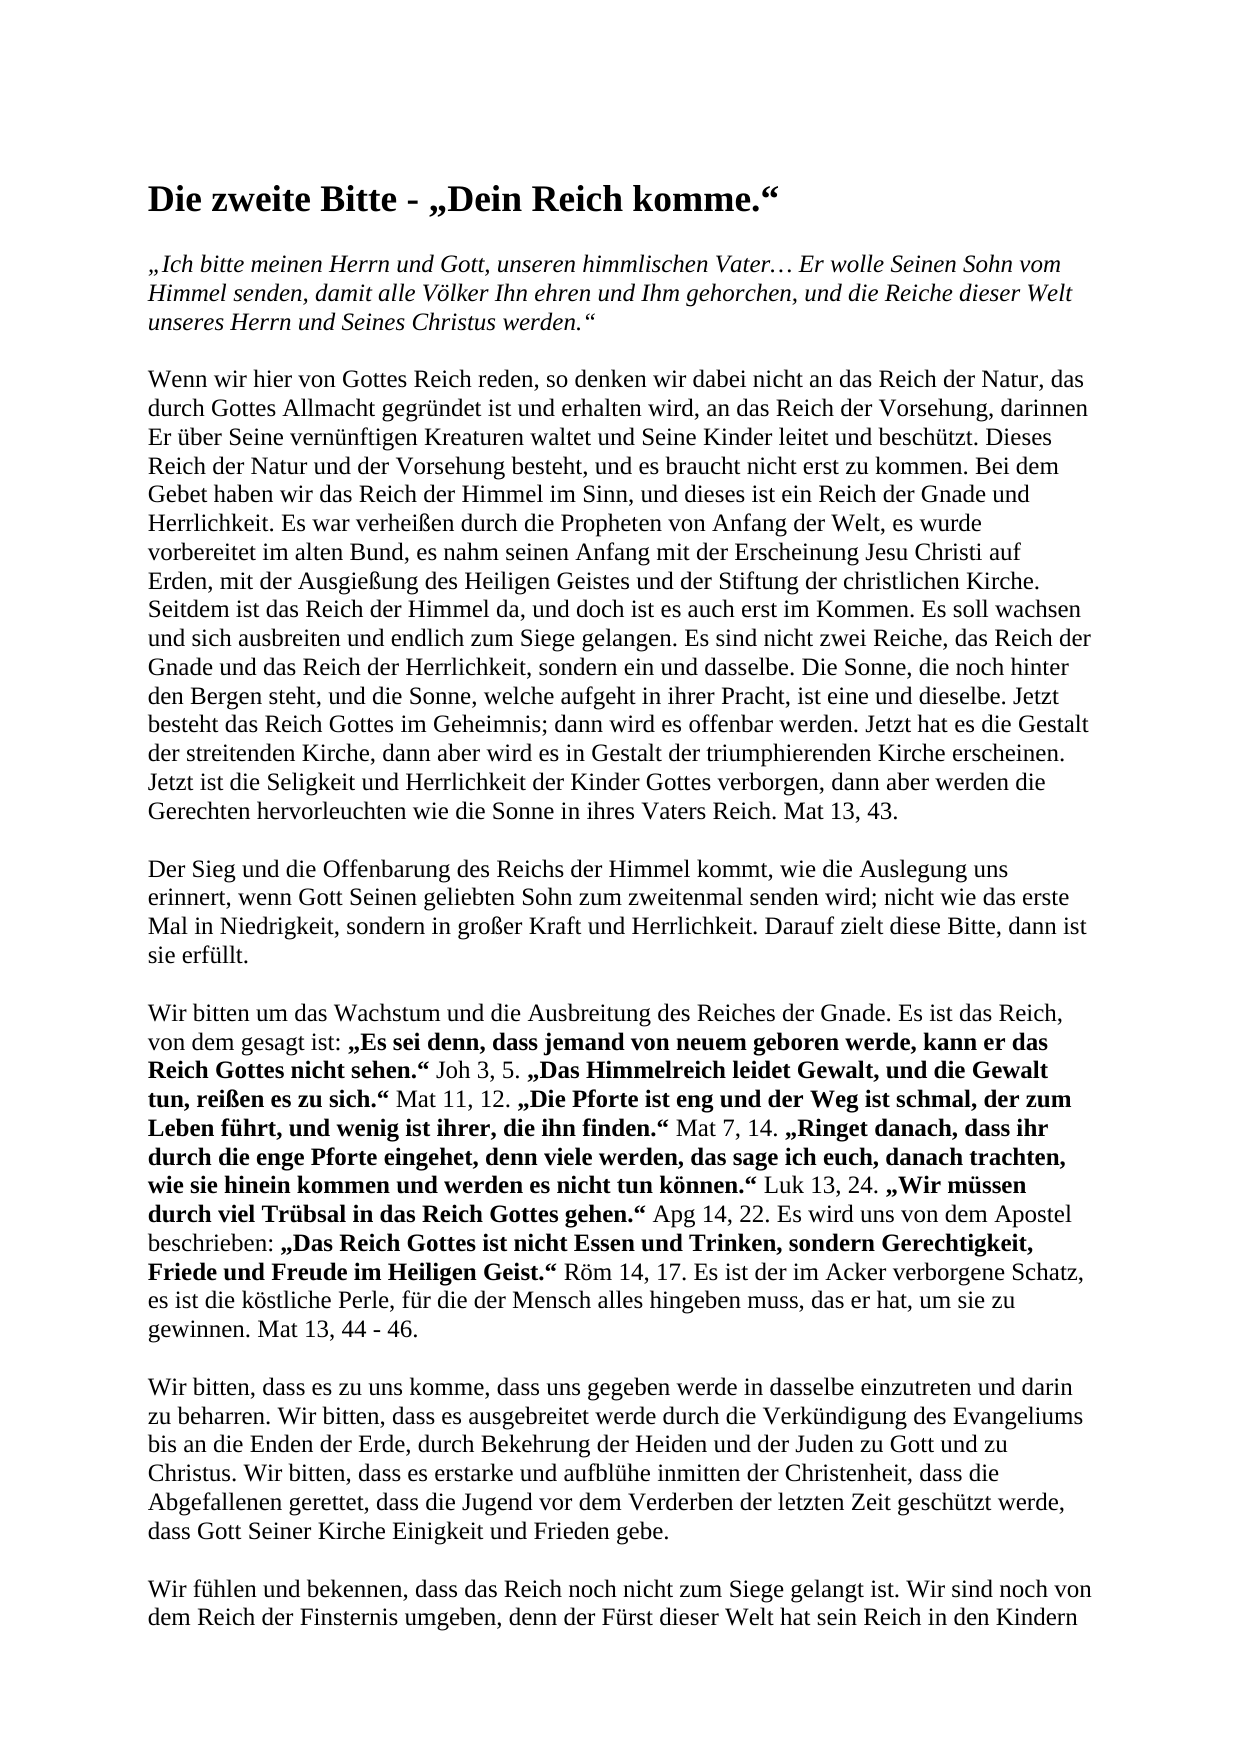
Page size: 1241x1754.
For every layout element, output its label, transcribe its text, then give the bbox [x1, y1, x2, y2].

text „Ich bitte meinen Herrn und Gott, unseren himmlischen Vater… Er wolle Seinen Sohn vom Himmel senden, damit alle Völker Ihn ehren und Ihm gehorchen, und die Reiche dieser Welt unseres Herrn und Seines Christus werden.“ [148, 249, 1093, 335]
subtitle Die zweite Bitte - „Dein Reich komme.“ [148, 177, 1093, 220]
text Der Sieg und die Offenbarung des Reichs der Himmel kommt, wie die Auslegung uns erinnert, wenn Gott Seinen geliebten Sohn zum zweitenmal senden wird; nicht wie das erste Mal in Niedrigkeit, sondern in großer Kraft und Herrlichkeit. Darauf zielt diese Bitte, dann ist sie erfüllt. [148, 854, 1093, 969]
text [148, 1574, 1093, 1631]
text Wir bitten, dass es zu uns komme, dass uns gegeben werde in dasselbe einzutreten und darin zu beharren. Wir bitten, dass es ausgebreitet werde durch die Verkündigung des Evangeliums bis an die Enden der Erde, durch Bekehrung der Heiden und der Juden zu Gott und zu Christus. Wir bitten, dass es erstarke und aufblühe inmitten der Christenheit, dass die Abgefallenen gerettet, dass die Jugend vor dem Verderben der letzten Zeit geschützt werde, dass Gott Seiner Kirche Einigkeit und Frieden gebe. [148, 1372, 1093, 1544]
text Wir bitten um das Wachstum und die Ausbreitung des Reiches der Gnade. Es ist das Reich, von dem gesagt ist: „Es sei denn, dass jemand von neuem geboren werde, kann er das Reich Gottes nicht sehen.“ Joh 3, 5. „Das Himmelreich leidet Gewalt, und die Gewalt tun, reißen es zu sich.“ Mat 11, 12. „Die Pforte ist eng und der Weg ist schmal, der zum Leben führt, und wenig ist ihrer, die ihn finden.“ Mat 7, 14. „Ringet danach, dass ihr durch die enge Pforte eingehet, denn viele werden, das sage ich euch, danach trachten, wie sie hinein kommen und werden es nicht tun können.“ Luk 13, 24. „Wir müssen durch viel Trübsal in das Reich Gottes gehen.“ Apg 14, 22. Es wird uns von dem Apostel beschrieben: „Das Reich Gottes ist nicht Essen und Trinken, sondern Gerechtigkeit, Friede und Freude im Heiligen Geist.“ Röm 14, 17. Es ist der im Acker verborgene Schatz, es ist die köstliche Perle, für die der Mensch alles hingeben muss, das er hat, um sie zu gewinnen. Mat 13, 44 - 46. [148, 998, 1093, 1343]
text Wenn wir hier von Gottes Reich reden, so denken wir dabei nicht an das Reich der Natur, das durch Gottes Allmacht gegründet ist und erhalten wird, an das Reich der Vorsehung, darinnen Er über Seine vernünftigen Kreaturen waltet und Seine Kinder leitet und beschützt. Dieses Reich der Natur und der Vorsehung besteht, und es braucht nicht erst zu kommen. Bei dem Gebet haben wir das Reich der Himmel im Sinn, und dieses ist ein Reich der Gnade und Herrlichkeit. Es war verheißen durch die Propheten von Anfang der Welt, es wurde vorbereitet im alten Bund, es nahm seinen Anfang mit der Erscheinung Jesu Christi auf Erden, mit der Ausgießung des Heiligen Geistes und der Stiftung der christlichen Kirche. Seitdem ist das Reich der Himmel da, und doch ist es auch erst im Kommen. Es soll wachsen und sich ausbreiten und endlich zum Siege gelangen. Es sind nicht zwei Reiche, das Reich der Gnade und das Reich der Herrlichkeit, sondern ein und dasselbe. Die Sonne, die noch hinter den Bergen steht, und die Sonne, welche aufgeht in ihrer Pracht, ist eine und dieselbe. Jetzt besteht das Reich Gottes im Geheimnis; dann wird es offenbar werden. Jetzt hat es die Gestalt der streitenden Kirche, dann aber wird es in Gestalt der triumphierenden Kirche erscheinen. Jetzt ist die Seligkeit und Herrlichkeit der Kinder Gottes verborgen, dann aber werden die Gerechten hervorleuchten wie die Sonne in ihres Vaters Reich. Mat 13, 43. [148, 364, 1093, 824]
